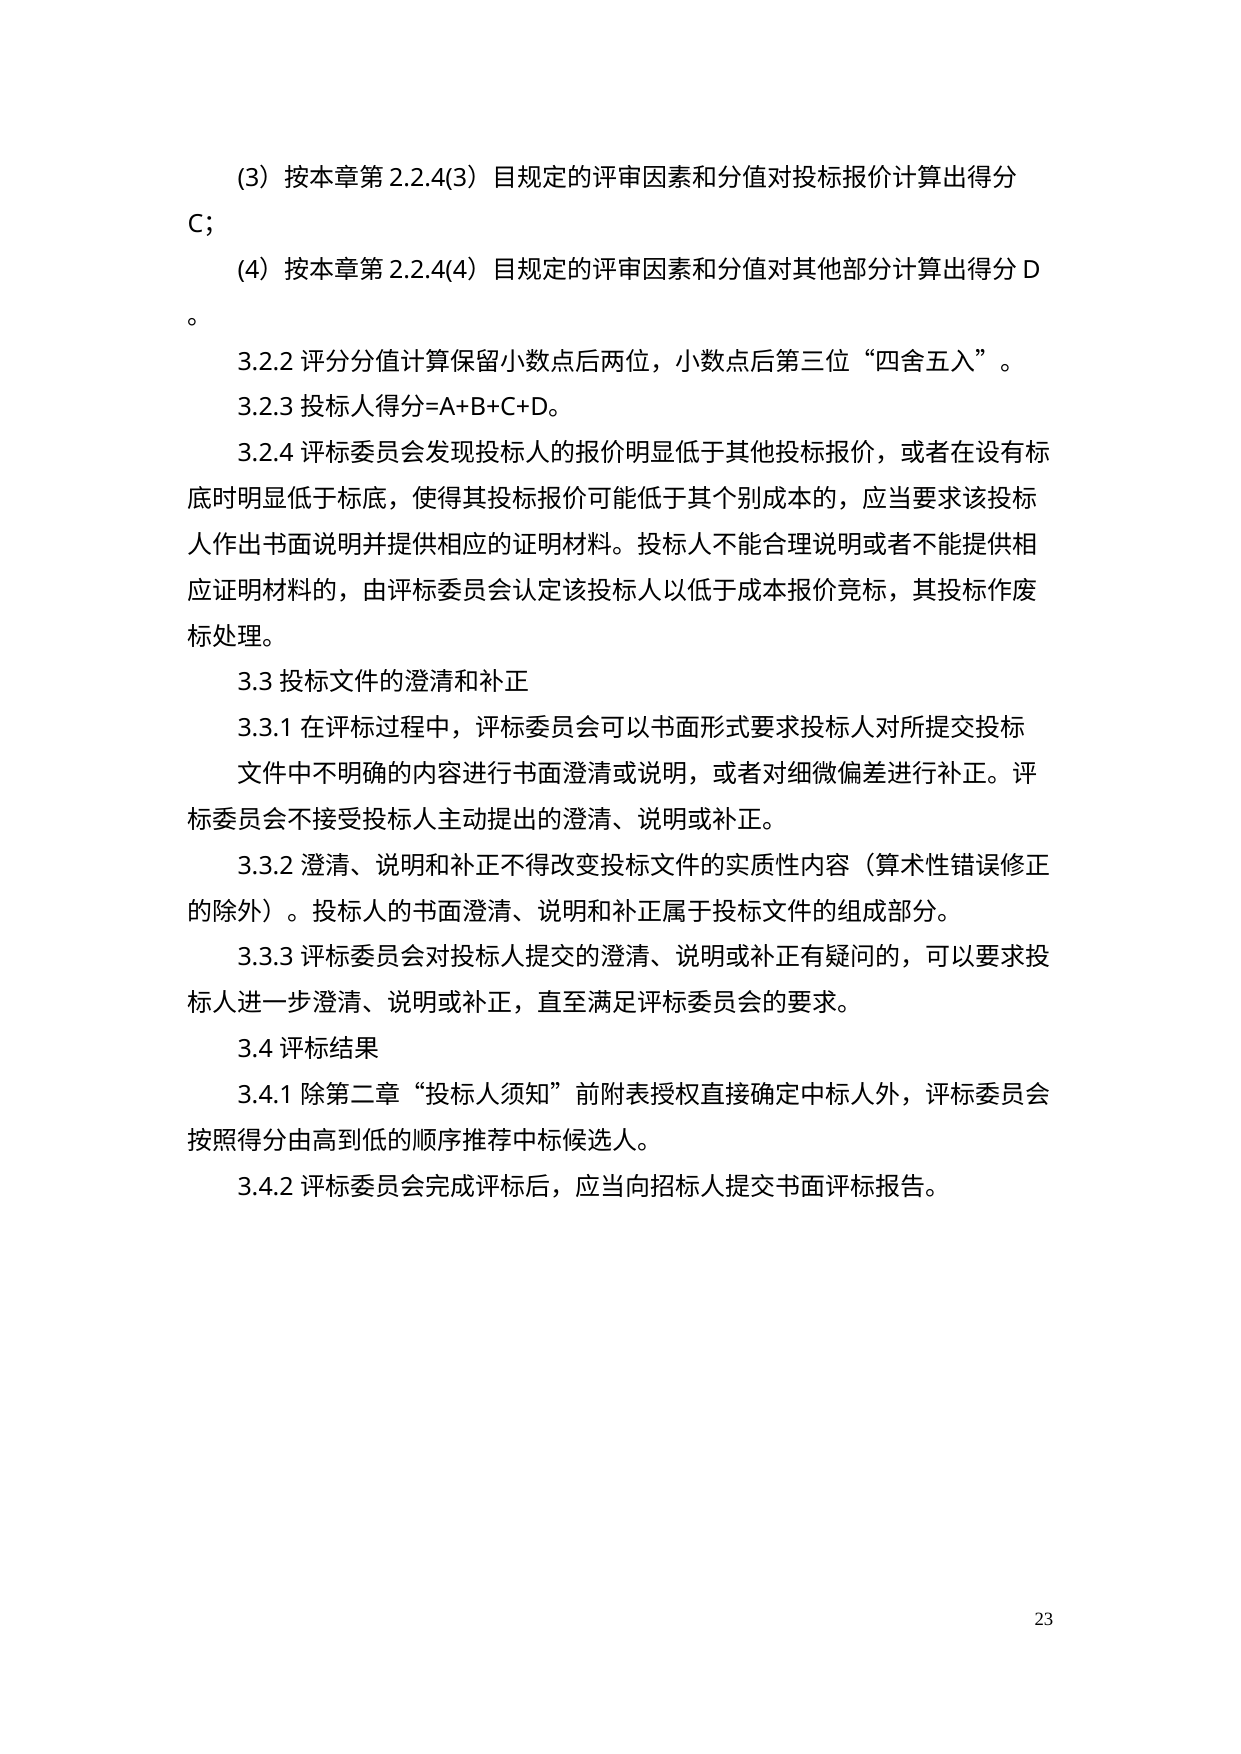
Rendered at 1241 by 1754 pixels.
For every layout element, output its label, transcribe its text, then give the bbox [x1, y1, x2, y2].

text 3.3.1 在评标过程中，评标委员会可以书面形式要求投标人对所提交投标 [187, 700, 1053, 746]
text 3.3.3 评标委员会对投标人提交的澄清、说明或补正有疑问的，可以要求投标人进一步澄清、说明或补正，直至满足评标委员会的要求。 [187, 929, 1053, 1021]
text (3）按本章第2.2.4(3）目规定的评审因素和分值对投标报价计算出得分C； [187, 150, 1053, 242]
text (4）按本章第2.2.4(4）目规定的评审因素和分值对其他部分计算出得分D 。 [187, 242, 1053, 333]
text 3.4.2 评标委员会完成评标后，应当向招标人提交书面评标报告。 [187, 1158, 1053, 1204]
text 3.2.4 评标委员会发现投标人的报价明显低于其他投标报价，或者在设有标底时明显低于标底，使得其投标报价可能低于其个别成本的，应当要求该投标人作出书面说明并提供相应的证明材料。投标人不能合理说明或者不能提供相应证明材料的，由评标委员会认定该投标人以低于成本报价竞标，其投标作废标处理。 [187, 425, 1053, 654]
text 3.3 投标文件的澄清和补正 [187, 654, 1053, 700]
text 文件中不明确的内容进行书面澄清或说明，或者对细微偏差进行补正。评标委员会不接受投标人主动提出的澄清、说明或补正。 [187, 746, 1053, 837]
text 3.4 评标结果 [187, 1021, 1053, 1067]
text 3.3.2 澄清、说明和补正不得改变投标文件的实质性内容（算术性错误修正的除外）。投标人的书面澄清、说明和补正属于投标文件的组成部分。 [187, 837, 1053, 929]
text 3.2.3 投标人得分=A+B+C+D。 [187, 379, 1053, 425]
text 3.4.1 除第二章“投标人须知”前附表授权直接确定中标人外，评标委员会按照得分由高到低的顺序推荐中标候选人。 [187, 1067, 1053, 1158]
text 3.2.2 评分分值计算保留小数点后两位，小数点后第三位“四舍五入”。 [187, 333, 1053, 379]
